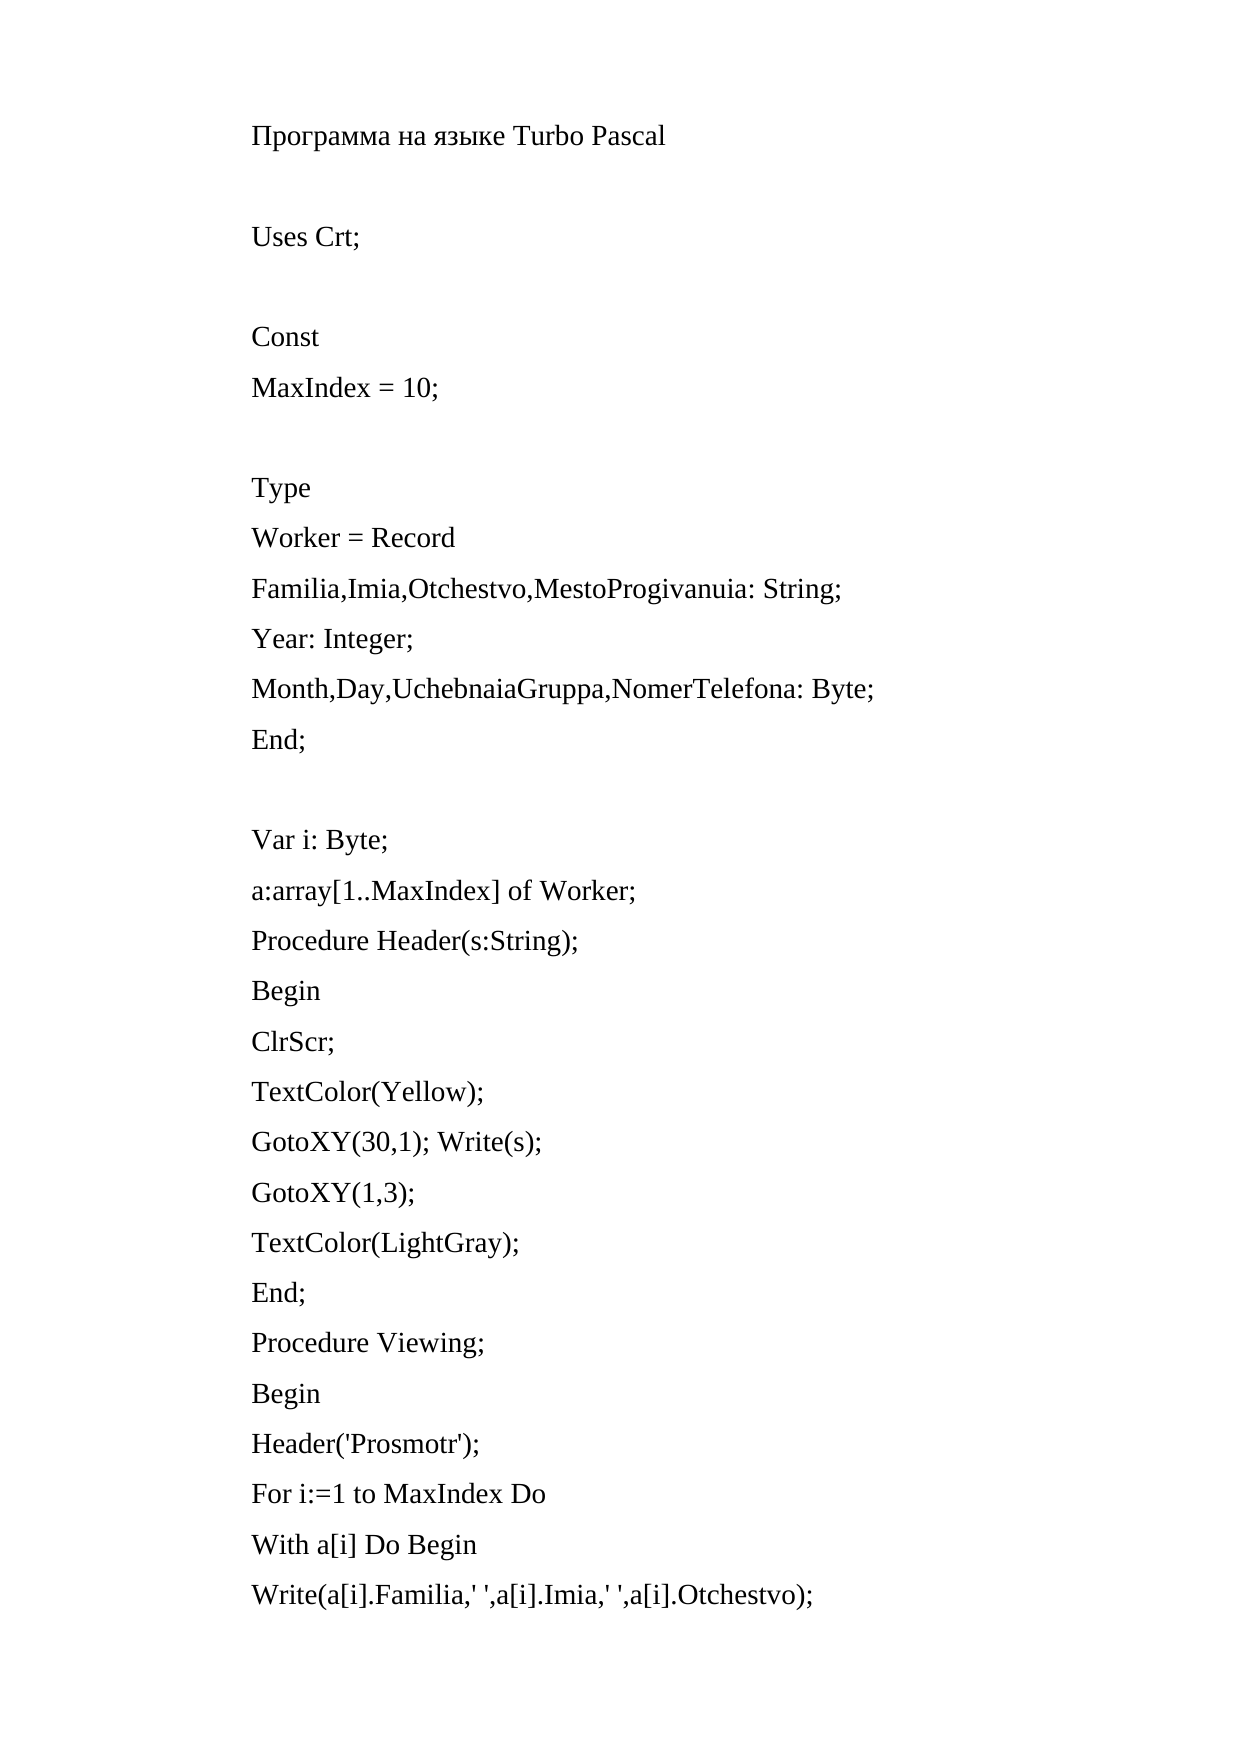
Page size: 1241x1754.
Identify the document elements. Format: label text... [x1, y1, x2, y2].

text MaxIndex = 10; [177, 370, 1152, 403]
text Procedure Viewing; [177, 1326, 1152, 1359]
text Begin [177, 1376, 1152, 1409]
text Month,Day,UchebnaiaGruppa,NomerTelefona: Byte; [177, 672, 1152, 705]
text GotoXY(1,3); [177, 1175, 1152, 1208]
text End; [177, 722, 1152, 755]
text TextColor(LightGray); [177, 1225, 1152, 1258]
text Программа на языке Turbo Pascal [177, 118, 1152, 152]
text Const [177, 319, 1152, 353]
text Procedure Header(s:String); [177, 923, 1152, 957]
text GotoXY(30,1); Write(s); [177, 1124, 1152, 1158]
text TextColor(Yellow); [177, 1074, 1152, 1108]
text Type [177, 470, 1152, 504]
text With a[i] Do Begin [177, 1527, 1152, 1560]
text a:array[1..MaxIndex] of Worker; [177, 873, 1152, 906]
text Familia,Imia,Otchestvo,MestoProgivanuia: String; [177, 571, 1152, 604]
text ClrScr; [177, 1024, 1152, 1057]
text Write(a[i].Familia,' ',a[i].Imia,' ',a[i].Otchestvo); [177, 1577, 1152, 1611]
text Begin [177, 973, 1152, 1007]
text Var i: Byte; [177, 822, 1152, 856]
text End; [177, 1275, 1152, 1309]
text Uses Crt; [177, 219, 1152, 252]
text For i:=1 to MaxIndex Do [177, 1477, 1152, 1510]
text Header('Prosmotr'); [177, 1426, 1152, 1460]
text Worker = Record [177, 521, 1152, 554]
text Year: Integer; [177, 621, 1152, 655]
